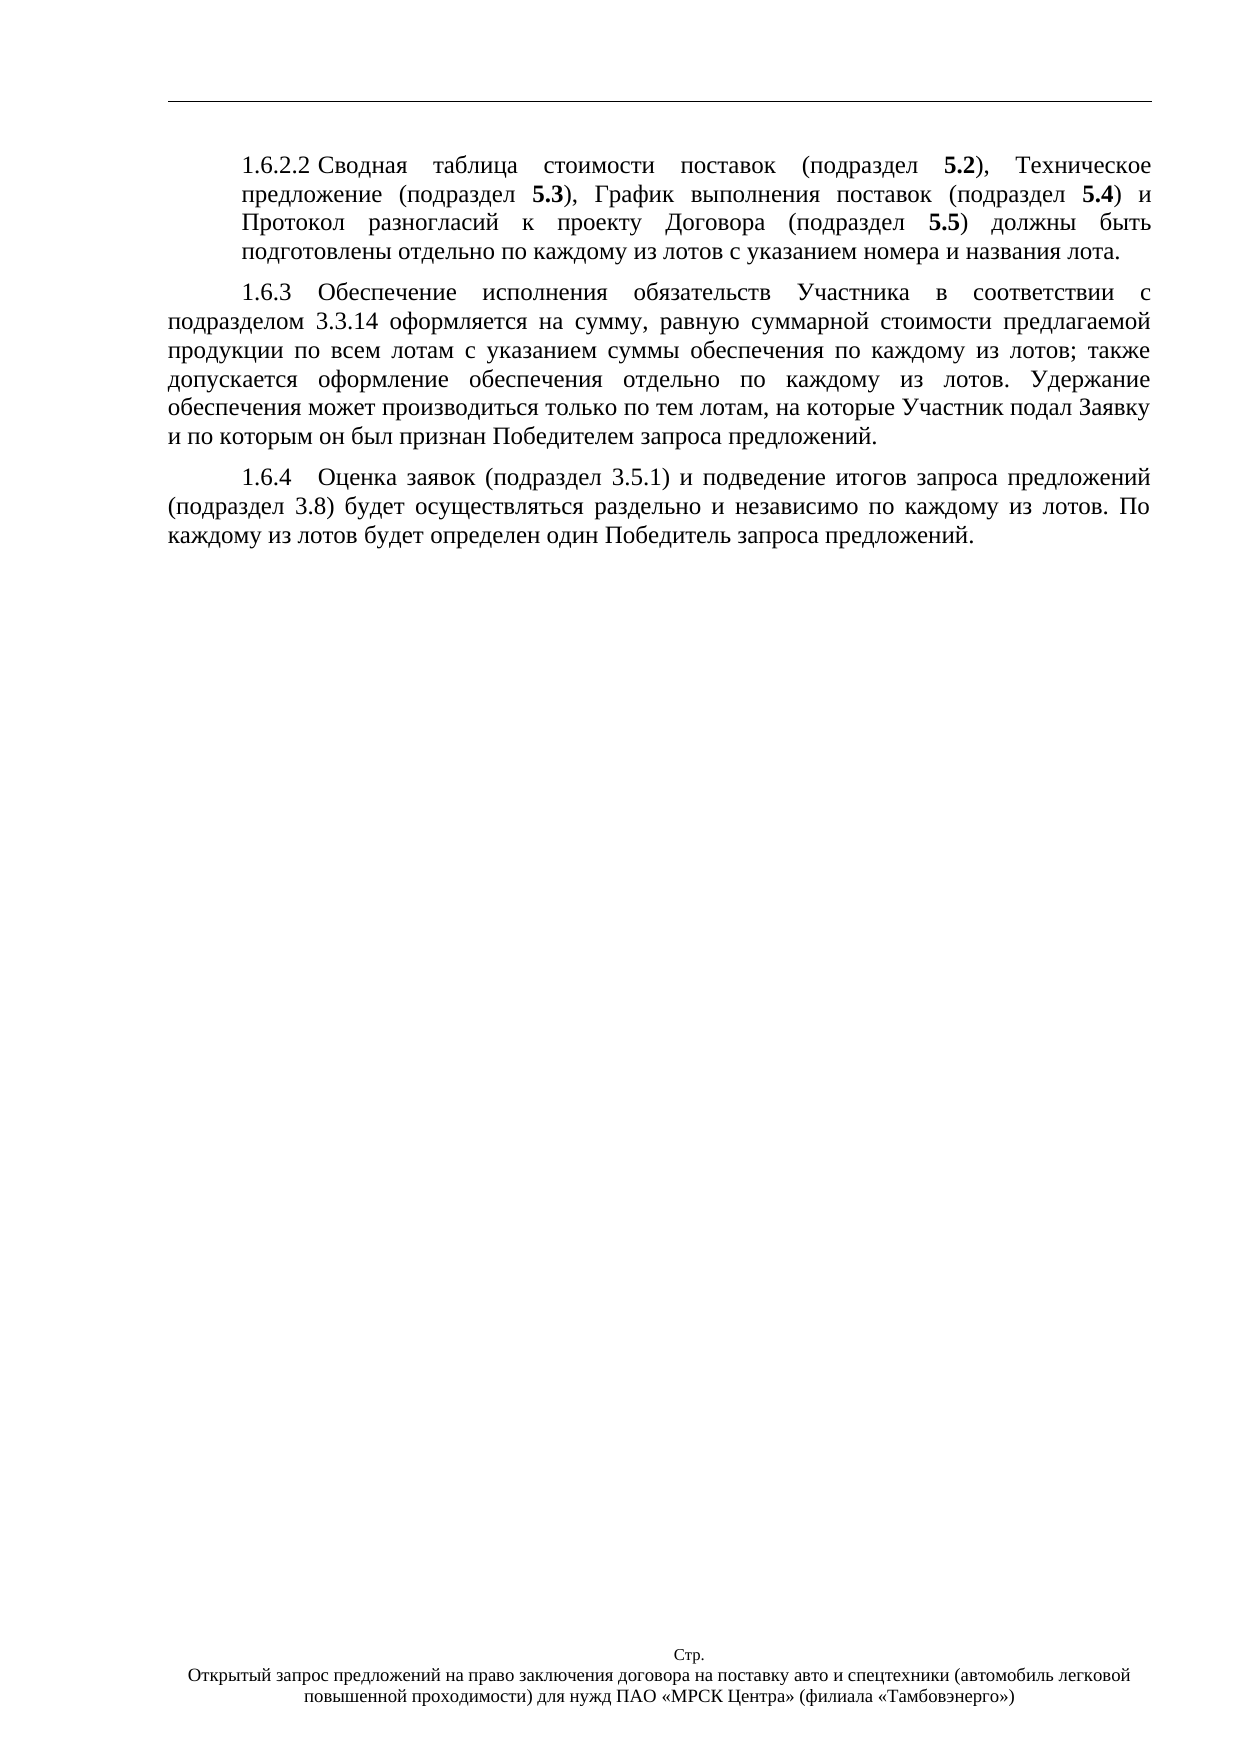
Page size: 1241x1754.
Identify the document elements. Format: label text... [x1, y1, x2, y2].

subtitle Сводная таблица стоимости поставок (подраздел 5.2), Техническое предложение (подраздел 5.3), График выполнения поставок (подраздел 5.4) и Протокол разногласий к проекту Договора (подраздел 5.5) должны быть подготовлены отдельно по каждому из лотов с указанием номера и названия лота. [241, 150, 1152, 265]
subtitle Оценка заявок (подраздел 3.5.1) и подведение итогов запроса предложений (подраздел 3.8) будет осуществляться раздельно и независимо по каждому из лотов. По каждому из лотов будет определен один Победитель запроса предложений. [168, 462, 1152, 549]
subtitle Обеспечение исполнения обязательств Участника в соответствии с подразделом 3.3.14 оформляется на сумму, равную суммарной стоимости предлагаемой продукции по всем лотам с указанием суммы обеспечения по каждому из лотов; также допускается оформление обеспечения отдельно по каждому из лотов. Удержание обеспечения может производиться только по тем лотам, на которые Участник подал Заявку и по которым он был признан Победителем запроса предложений. [168, 277, 1152, 450]
